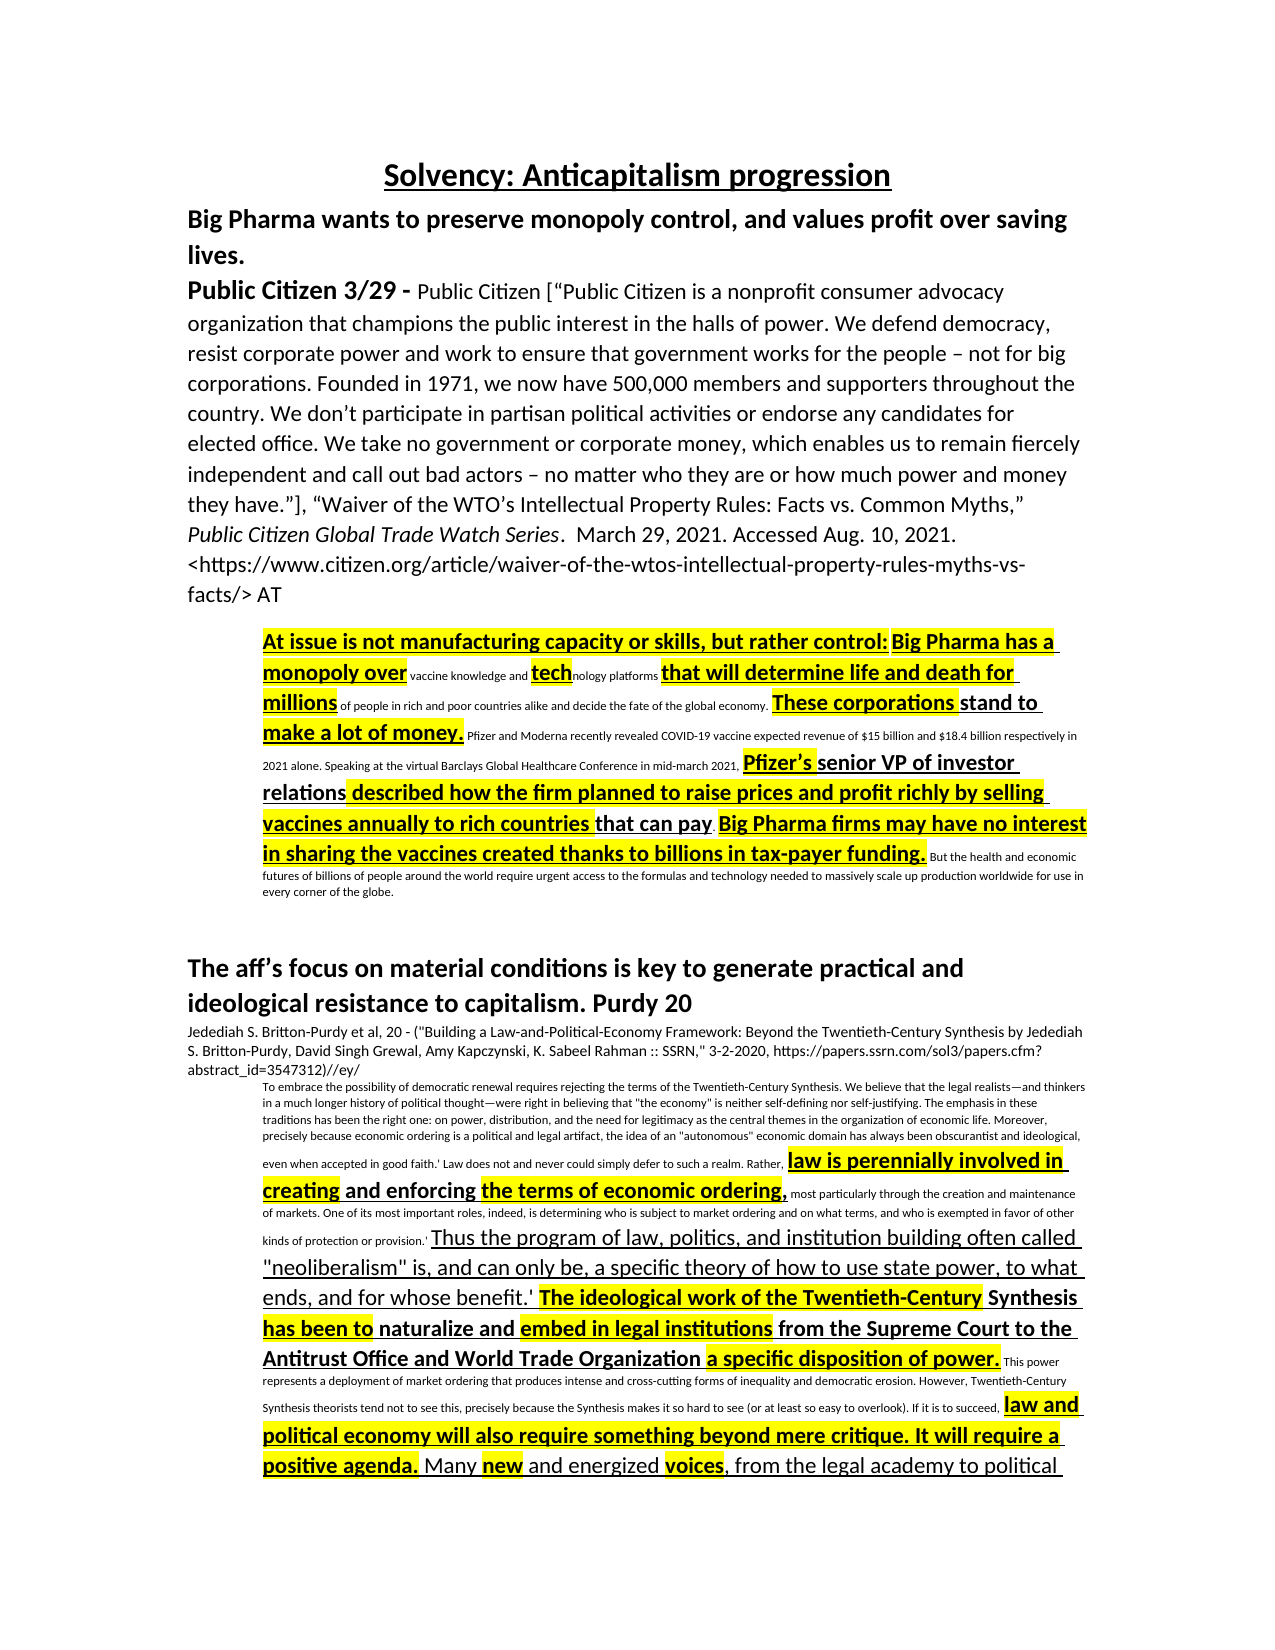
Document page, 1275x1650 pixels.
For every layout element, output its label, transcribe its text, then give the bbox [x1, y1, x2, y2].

text Big Pharma wants to preserve monopoly control, and values profit over saving lives. [187, 202, 1087, 271]
text At issue is not manufacturing capacity or skills, but rather control: Big Pharma has a monopoly over vaccine knowledge and technology platforms that will determine life and death for millions of people in rich and poor countries alike and decide the fate of the global economy. These corporations stand to make a lot of money. Pfizer and Moderna recently revealed COVID-19 vaccine expected revenue of $15 billion and $18.4 billion respectively in 2021 alone. Speaking at the virtual Barclays Global Healthcare Conference in mid-march 2021, Pfizer’s senior VP of investor relations described how the firm planned to raise prices and profit richly by selling vaccines annually to rich countries that can pay. Big Pharma firms may have no interest in sharing the vaccines created thanks to billions in tax-payer funding. But the health and economic futures of billions of people around the world require urgent access to the formulas and technology needed to massively scale up production worldwide for use in every corner of the globe. [262, 627, 1087, 900]
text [262, 1079, 1087, 1479]
text Public Citizen 3/29 - Public Citizen [“Public Citizen is a nonprofit consumer advocacy organization that champions the public interest in the halls of power. We defend democracy, resist corporate power and work to ensure that government works for the people – not for big corporations. Founded in 1971, we now have 500,000 members and supporters throughout the country. We don’t participate in partisan political activities or endorse any candidates for elected office. We take no government or corporate money, which enables us to remain fiercely independent and call out bad actors – no matter who they are or how much power and money they have.”], “Waiver of the WTO’s Intellectual Property Rules: Facts vs. Common Myths,” Public Citizen Global Trade Watch Series. March 29, 2021. Accessed Aug. 10, 2021. <https://www.citizen.org/article/waiver-of-the-wtos-intellectual-property-rules-myths-vs-facts/> AT [187, 273, 1087, 609]
text Jedediah S. Britton-Purdy et al, 20 - ("Building a Law-and-Political-Economy Framework: Beyond the Twentieth-Century Synthesis by Jedediah S. Britton-Purdy, David Singh Grewal, Amy Kapczynski, K. Sabeel Rahman :: SSRN," 3-2-2020, https://papers.ssrn.com/sol3/papers.cfm?abstract_id=3547312)//ey/ [187, 1022, 1087, 1079]
subtitle Solvency: Anticapitalism progression [187, 154, 1087, 195]
text The aff’s focus on material conditions is key to generate practical and ideological resistance to capitalism. Purdy 20 [187, 951, 1087, 1019]
